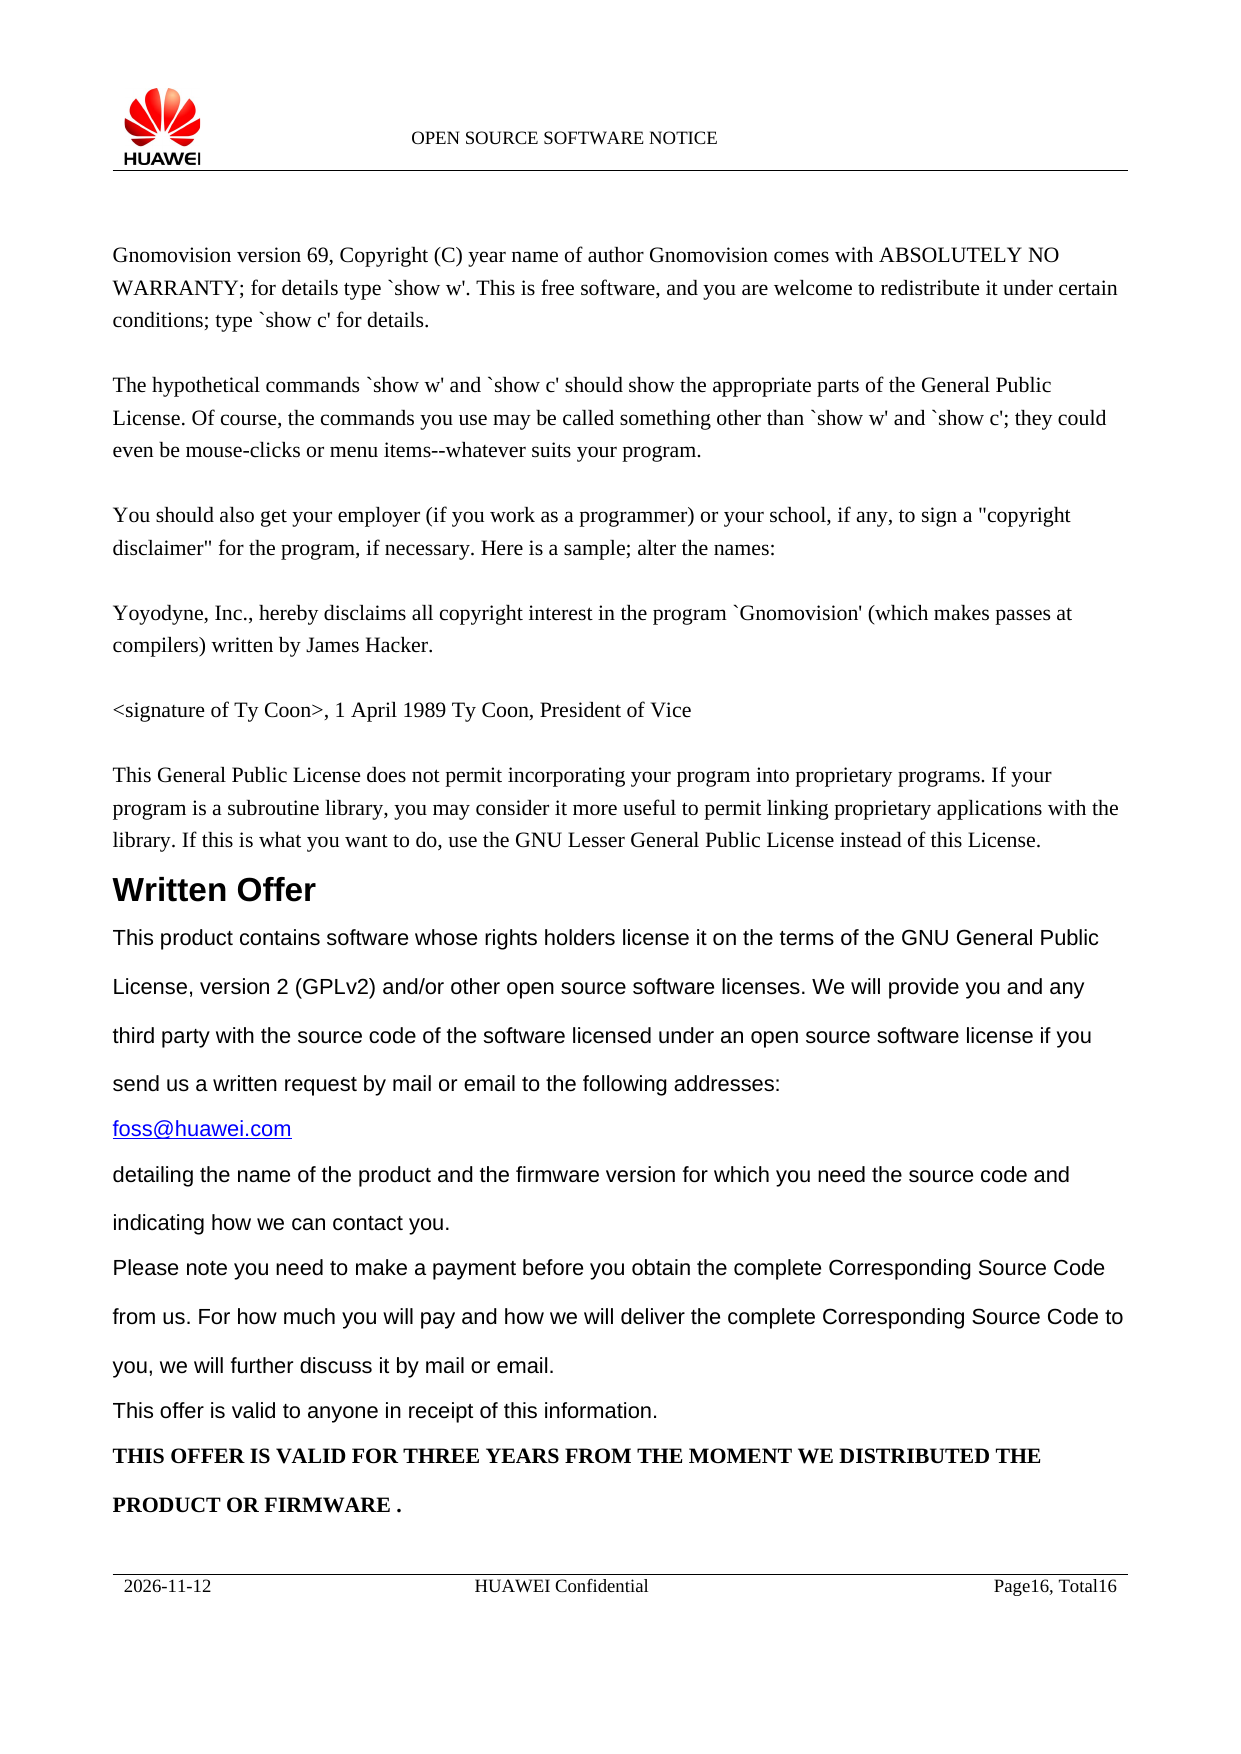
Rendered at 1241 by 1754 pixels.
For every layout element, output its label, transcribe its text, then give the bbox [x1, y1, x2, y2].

text This offer is valid to anyone in receipt of this information. [112, 1394, 1128, 1427]
text Written Offer [112, 856, 1128, 921]
text foss@huawei.com [112, 1113, 1128, 1145]
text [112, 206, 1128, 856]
text Please note you need to make a payment before you obtain the complete Corresponding Source Code from us. For how much you will pay and how we will deliver the complete Corresponding Source Code to you, we will further discuss it by mail or email. [112, 1252, 1128, 1382]
text This offer is valid for three years from the moment we distributed the product or firmware . [112, 1439, 1128, 1521]
text detailing the name of the product and the firmware version for which you need the source code and indicating how we can contact you. [112, 1158, 1128, 1239]
text This product contains software whose rights holders license it on the terms of the GNU General Public License, version 2 (GPLv2) and/or other open source software licenses. We will provide you and any third party with the source code of the software licensed under an open source software license if you send us a written request by mail or email to the following addresses: [112, 921, 1128, 1100]
picture [124, 88, 201, 165]
